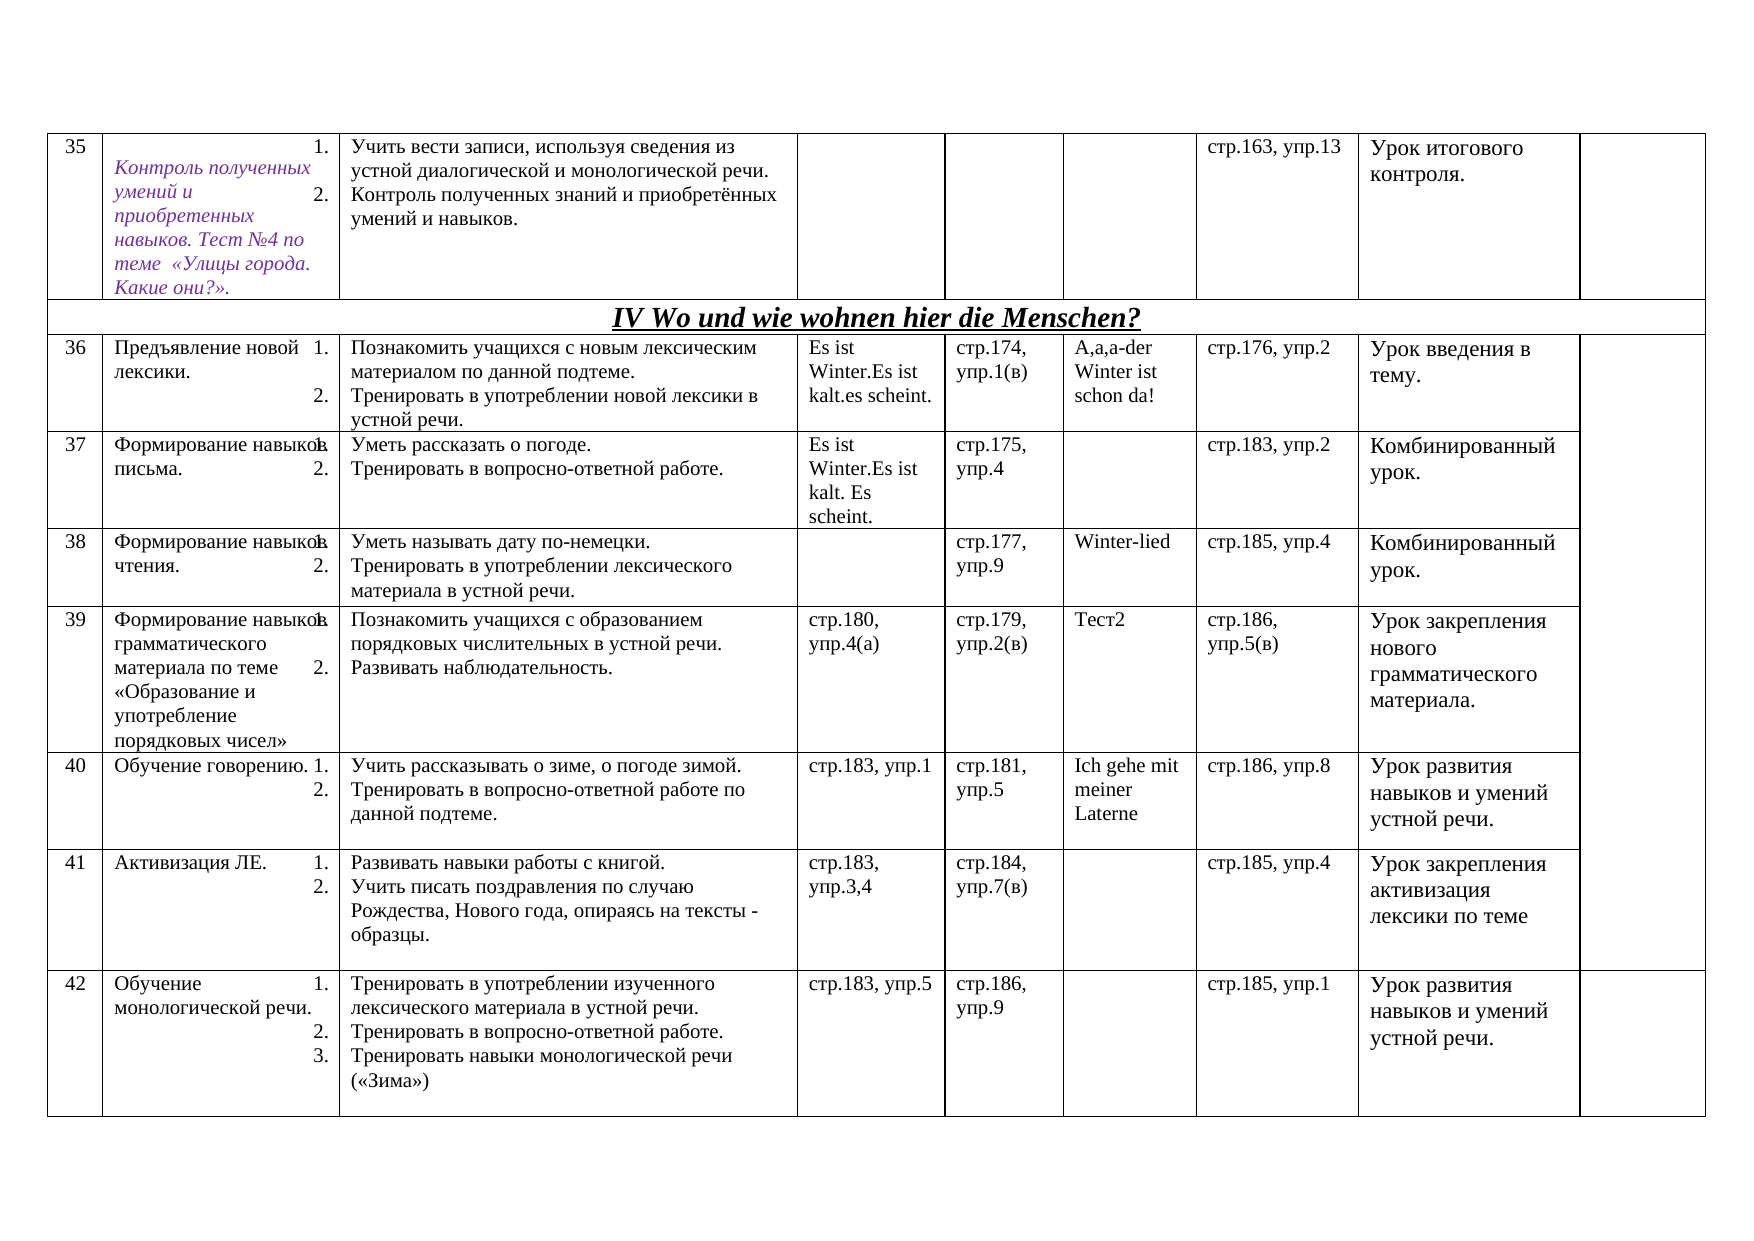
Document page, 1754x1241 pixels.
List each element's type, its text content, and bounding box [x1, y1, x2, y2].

table_cell Активизация ЛЕ. [103, 850, 339, 970]
table_cell Обучение говорению. [103, 753, 339, 849]
table_cell Учить рассказывать о зиме, о погоде зимой. Тренировать в вопросно-ответной работе по данной подтеме. [340, 753, 797, 849]
table_cell Комбинированный урок. [1359, 432, 1579, 528]
table_cell Уметь называть дату по-немецки. Тренировать в употреблении лексического материала в устной речи. [340, 529, 797, 606]
table_cell Обучение монологической речи. [103, 971, 339, 1116]
table_cell IV Wo und wie wohnen hier die Menschen? [48, 300, 1705, 334]
table_cell [1581, 335, 1705, 970]
table_cell стр.183, упр.1 [798, 753, 944, 849]
table_cell Урок закрепления нового грамматического материала. [1359, 607, 1579, 752]
table_cell [798, 134, 944, 299]
table_cell стр.163, упр.13 [1197, 134, 1358, 299]
table_cell Ich gehe mit meiner Laterne [1064, 753, 1196, 849]
table_cell 37 [48, 432, 102, 528]
table_cell стр.175, упр.4 [946, 432, 1063, 528]
table_cell [1064, 432, 1196, 528]
table_cell стр.186, упр.8 [1197, 753, 1358, 849]
table_cell Развивать навыки работы с книгой. Учить писать поздравления по случаю Рождества, Нового года, опираясь на тексты - образцы. [340, 850, 797, 970]
table_cell Урок развития навыков и умений устной речи. [1359, 753, 1579, 849]
table_cell 38 [48, 529, 102, 606]
table_cell Урок развития навыков и умений устной речи. [1359, 971, 1579, 1116]
table_cell [1581, 134, 1705, 299]
table_cell Winter-lied [1064, 529, 1196, 606]
table_cell [1064, 850, 1196, 970]
table_cell [798, 529, 944, 606]
table_cell Контроль полученных умений и приобретенных навыков. Тест №4 по теме «Улицы города. Какие они?». [103, 134, 339, 299]
table_cell стр.176, упр.2 [1197, 335, 1358, 431]
table_cell Тест2 [1064, 607, 1196, 752]
table_cell стр.183, упр.3,4 [798, 850, 944, 970]
table_cell стр.185, упр.1 [1197, 971, 1358, 1116]
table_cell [340, 971, 797, 1116]
table_cell стр.180, упр.4(а) [798, 607, 944, 752]
table_cell стр.183, упр.2 [1197, 432, 1358, 528]
table_cell [1581, 971, 1705, 1116]
table_cell стр.179, упр.2(в) [946, 607, 1063, 752]
table_cell Предъявление новой лексики. [103, 335, 339, 431]
table_cell [1064, 134, 1196, 299]
table_cell Учить вести записи, используя сведения из устной диалогической и монологической речи. Контроль полученных знаний и приобретённых умений и навыков. [340, 134, 797, 299]
table_cell Познакомить учащихся с образованием порядковых числительных в устной речи. Развивать наблюдательность. [340, 607, 797, 752]
table_cell 39 [48, 607, 102, 752]
table_cell стр.185, упр.4 [1197, 850, 1358, 970]
table_cell стр.177, упр.9 [946, 529, 1063, 606]
table_cell Комбинированный урок. [1359, 529, 1579, 606]
table_cell стр.181, упр.5 [946, 753, 1063, 849]
table_cell Формирование навыков чтения. [103, 529, 339, 606]
table_cell Урок введения в тему. [1359, 335, 1579, 431]
table_cell Формирование навыков грамматического материала по теме «Образование и употребление порядковых чисел» [103, 607, 339, 752]
table_cell 40 [48, 753, 102, 849]
table_cell Урок итогового контроля. [1359, 134, 1579, 299]
table_cell [946, 134, 1063, 299]
table_cell Урок закрепления активизация лексики по теме [1359, 850, 1579, 970]
table_cell 41 [48, 850, 102, 970]
table_cell стр.183, упр.5 [798, 971, 944, 1116]
table_cell стр.174, упр.1(в) [946, 335, 1063, 431]
table_cell стр.184, упр.7(в) [946, 850, 1063, 970]
table_cell Es ist Winter.Es ist kalt.es scheint. [798, 335, 944, 431]
table_cell 42 [48, 971, 102, 1116]
table_cell 36 [48, 335, 102, 431]
table_cell стр.186, упр.5(в) [1197, 607, 1358, 752]
table_cell Познакомить учащихся с новым лексическим материалом по данной подтеме. Тренировать в употреблении новой лексики в устной речи. [340, 335, 797, 431]
table_cell [1064, 971, 1196, 1116]
table_cell 35 [48, 134, 102, 299]
table_cell Уметь рассказать о погоде. Тренировать в вопросно-ответной работе. [340, 432, 797, 528]
table_cell Es ist Winter.Es ist kalt. Es scheint. [798, 432, 944, 528]
table_cell стр.185, упр.4 [1197, 529, 1358, 606]
table_cell A,a,a-der Winter ist schon da! [1064, 335, 1196, 431]
table_cell стр.186, упр.9 [946, 971, 1063, 1116]
table_cell Формирование навыков письма. [103, 432, 339, 528]
